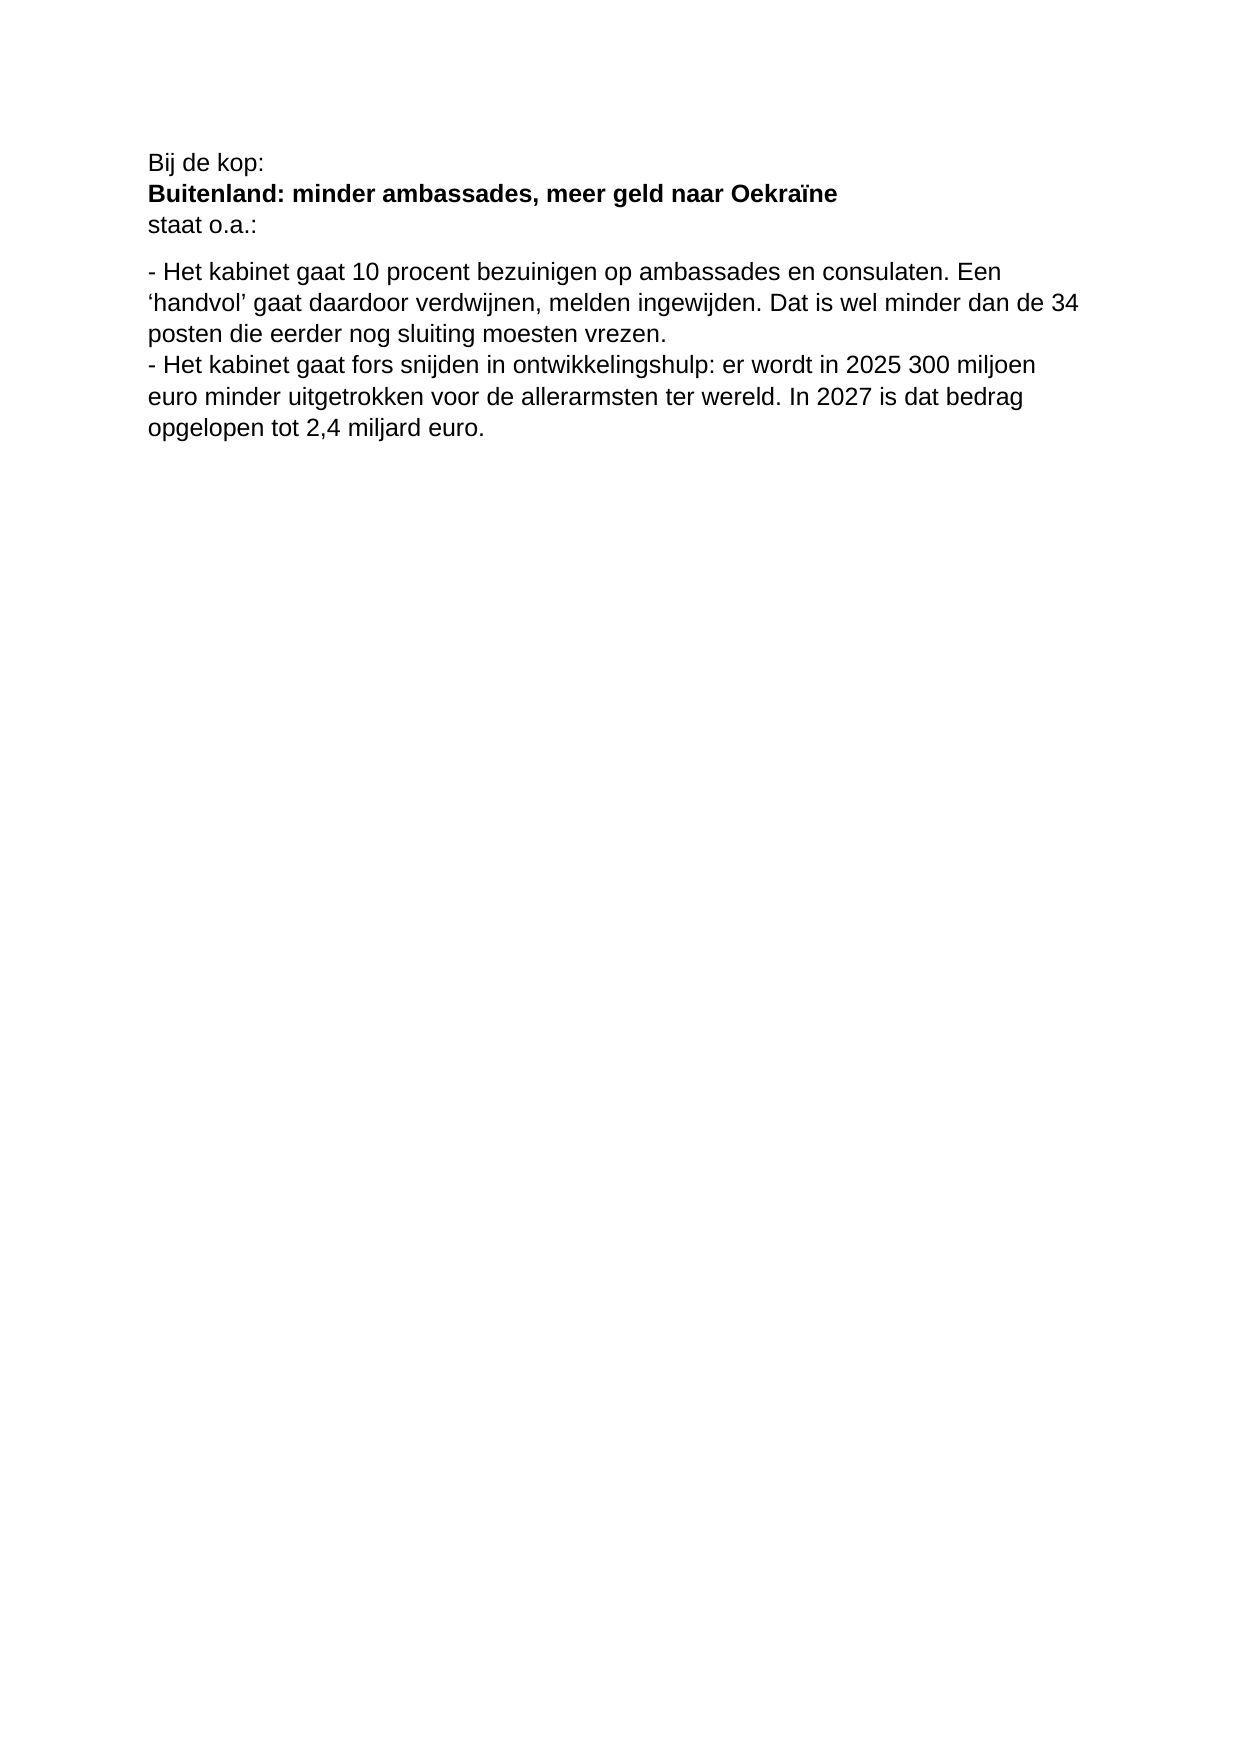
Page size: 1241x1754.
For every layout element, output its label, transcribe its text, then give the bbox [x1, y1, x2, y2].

text Bij de kop: Buitenland: minder ambassades, meer geld naar Oekraïne staat o.a.: [148, 148, 1093, 238]
text - Het kabinet gaat 10 procent bezuinigen op ambassades en consulaten. Een ‘handvol’ gaat daardoor verdwijnen, melden ingewijden. Dat is wel minder dan de 34 posten die eerder nog sluiting moesten vrezen. - Het kabinet gaat fors snijden in ontwikkelingshulp: er wordt in 2025 300 miljoen euro minder uitgetrokken voor de allerarmsten ter wereld. In 2027 is dat bedrag opgelopen tot 2,4 miljard euro. [148, 257, 1093, 475]
